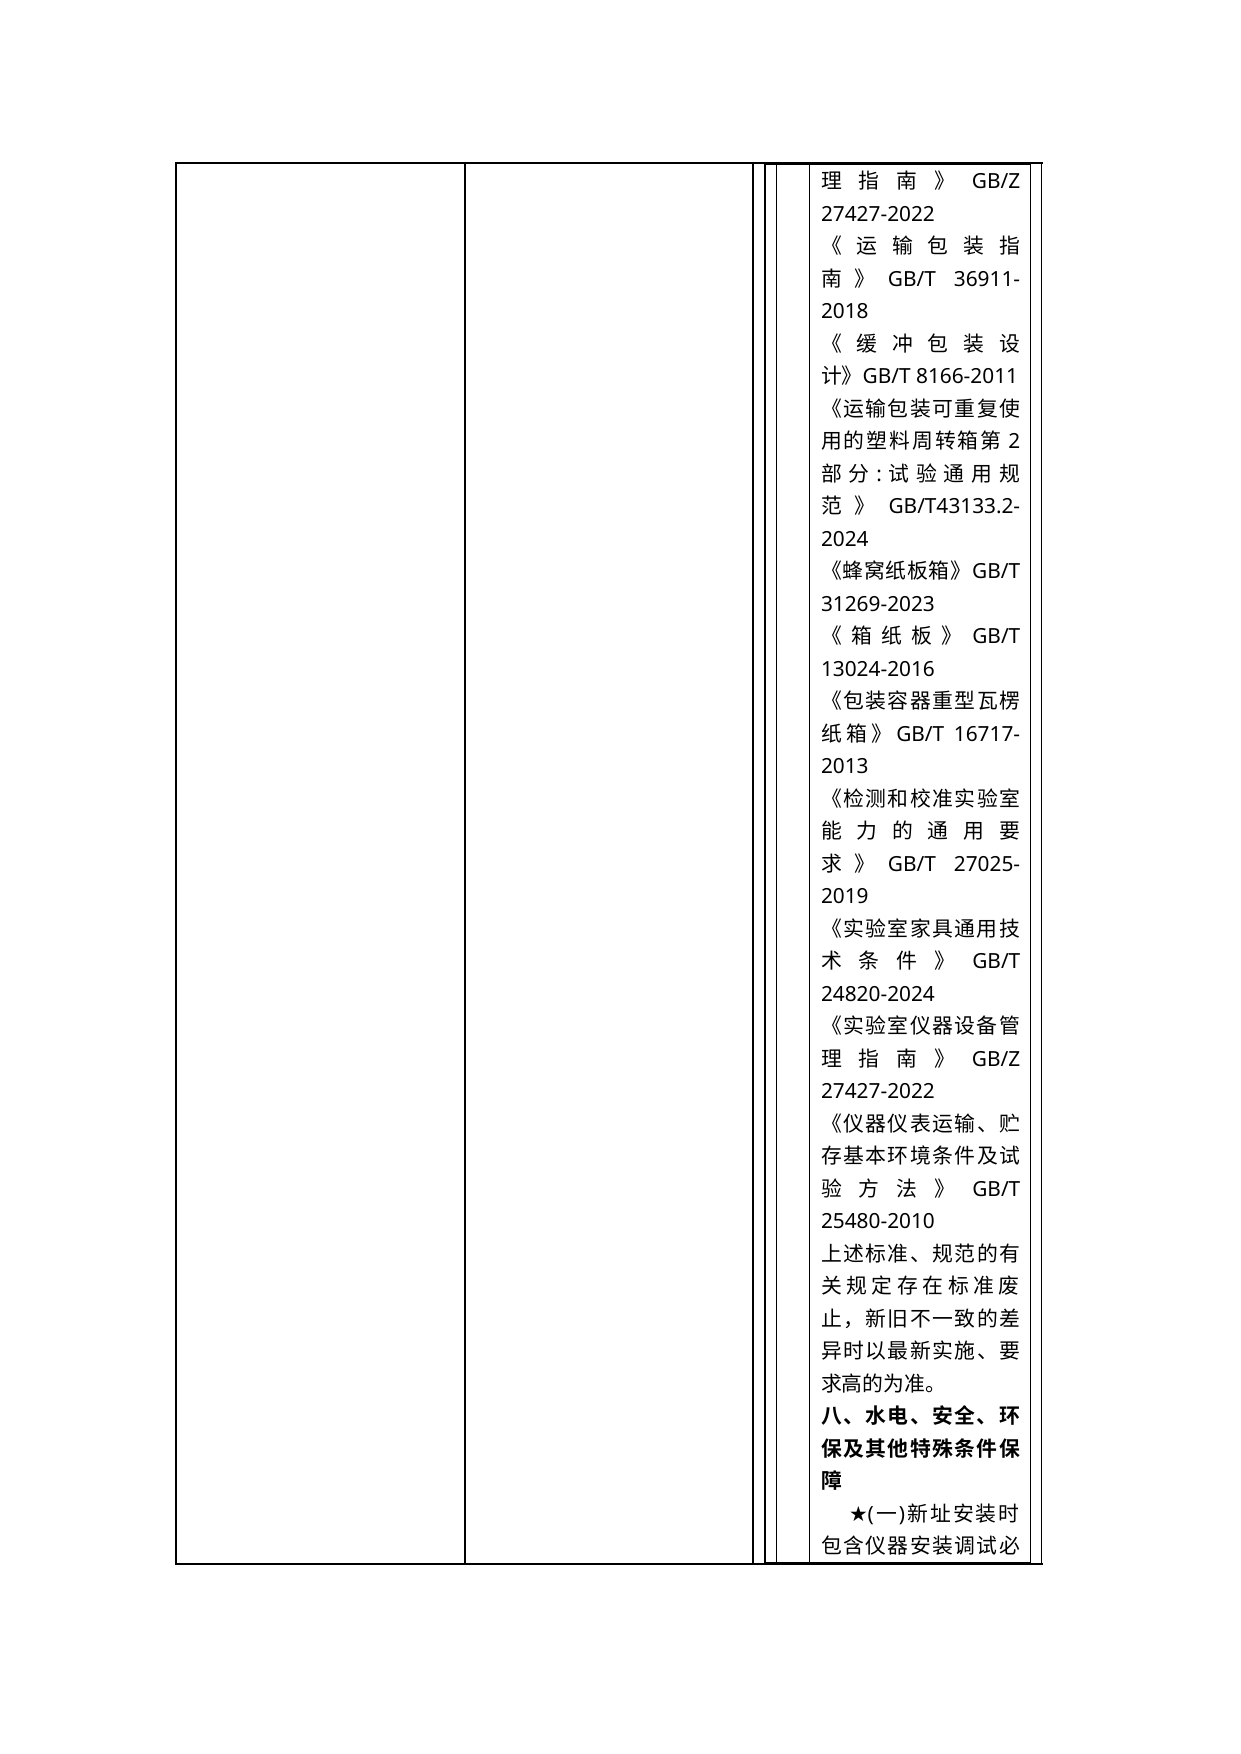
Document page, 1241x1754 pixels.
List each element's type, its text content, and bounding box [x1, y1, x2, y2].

table_cell [466, 164, 752, 1563]
table_cell [1031, 164, 1041, 1563]
table_cell [766, 165, 776, 1562]
table_cell [810, 165, 1030, 1562]
table_cell [777, 165, 809, 1562]
table_cell [754, 164, 764, 1563]
table_cell 1 [177, 164, 464, 1563]
